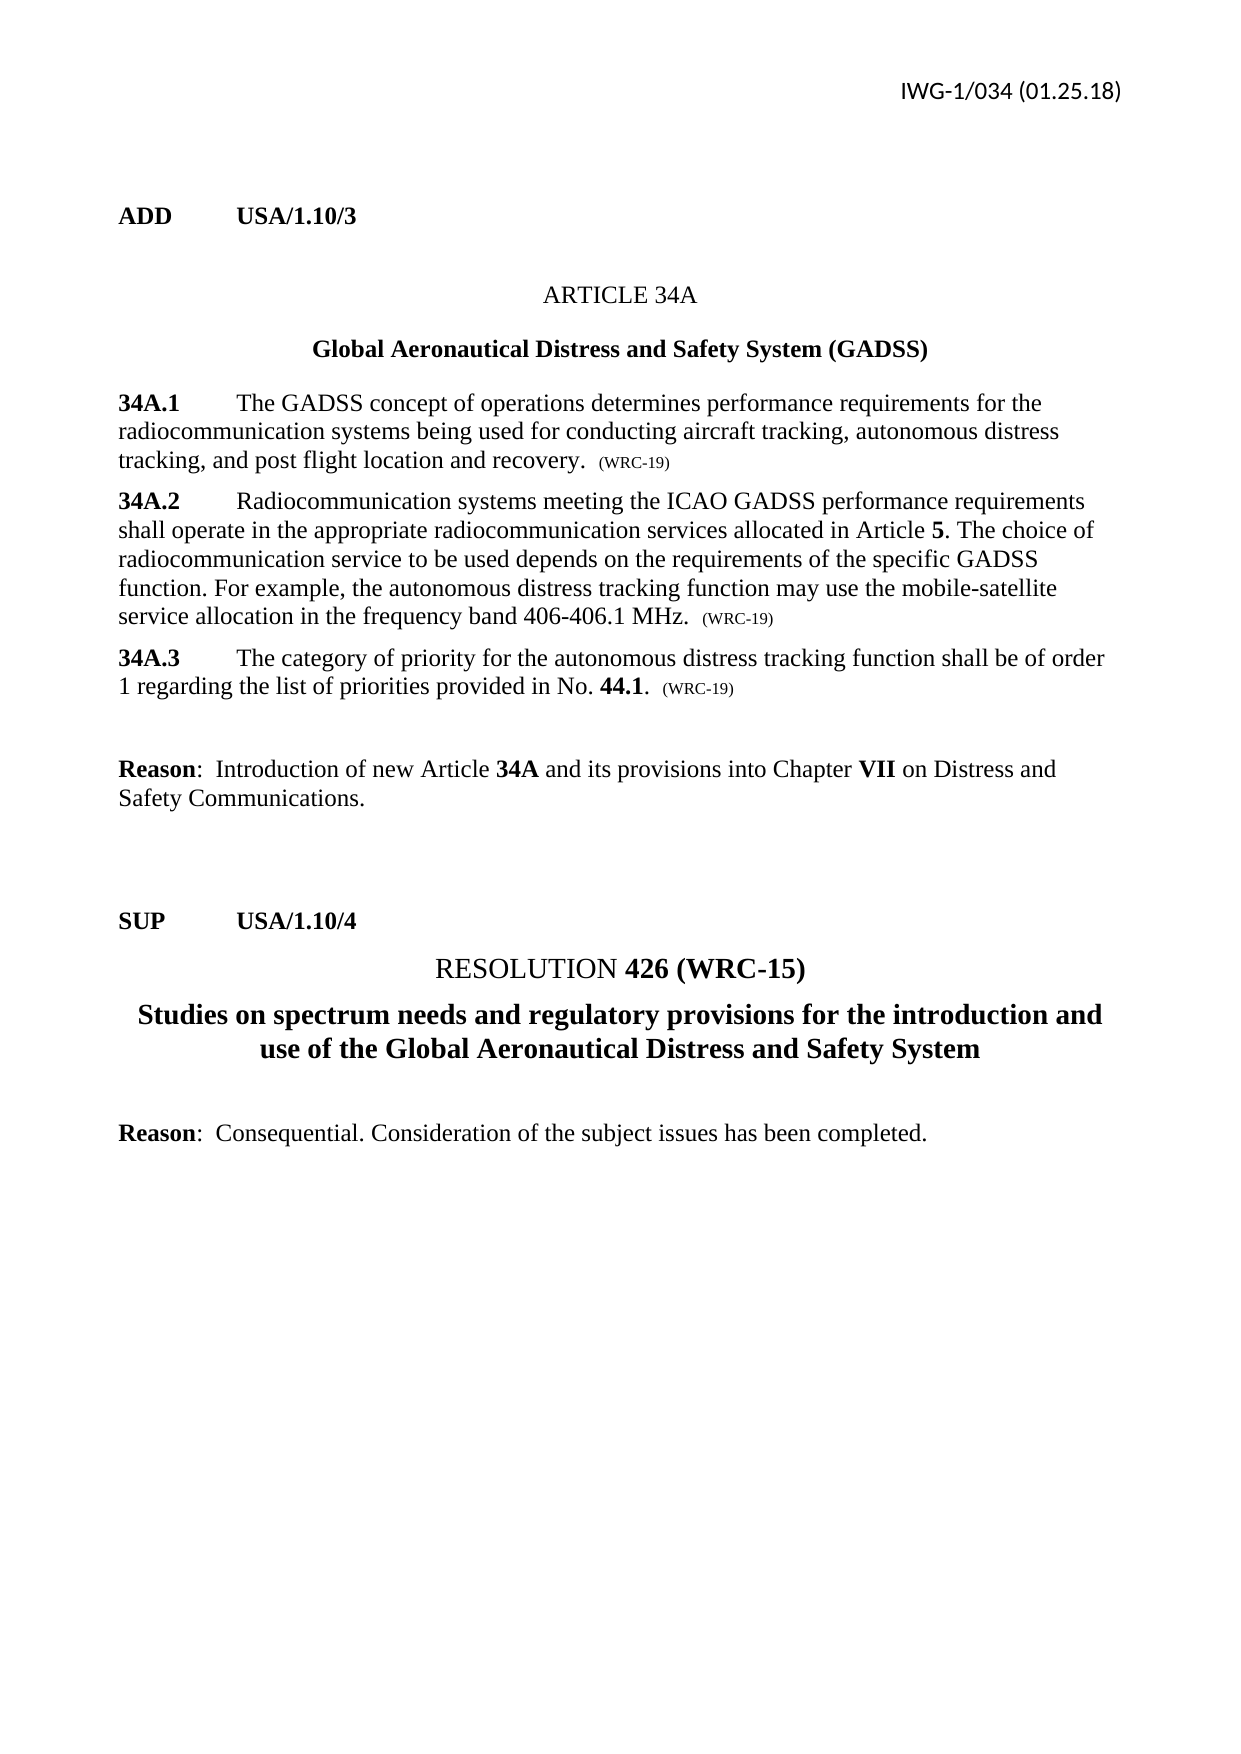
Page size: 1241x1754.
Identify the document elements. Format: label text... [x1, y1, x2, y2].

text 34A.3 The category of priority for the autonomous distress tracking function shall be of order 1 regarding the list of priorities provided in No. 44.1. (WRC-19) [118, 643, 1122, 700]
text ARTICLE 34A [118, 280, 1122, 309]
text 34A.1 The GADSS concept of operations determines performance requirements for the radiocommunication systems being used for conducting aircraft tracking, autonomous distress tracking, and post flight location and recovery. (WRC-19) [118, 388, 1122, 474]
text RESOLUTION 426 (WRC-15) [118, 951, 1122, 985]
text Studies on spectrum needs and regulatory provisions for the introduction and use of the Global Aeronautical Distress and Safety System [118, 997, 1122, 1064]
title Global Aeronautical Distress and Safety System (GADSS) [118, 334, 1122, 363]
text Reason: Consequential. Consideration of the subject issues has been completed. [118, 1118, 1122, 1147]
text Reason: Introduction of new Article 34A and its provisions into Chapter VII on Distress and Safety Communications. [118, 754, 1122, 811]
text 34A.2 Radiocommunication systems meeting the ICAO GADSS performance requirements shall operate in the appropriate radiocommunication services allocated in Article 5. The choice of radiocommunication service to be used depends on the requirements of the specific GADSS function. For example, the autonomous distress tracking function may use the mobile-satellite service allocation in the frequency band 406-406.1 MHz. (WRC-19) [118, 486, 1122, 630]
text SUP USA/1.10/4 [118, 906, 1122, 935]
text ADD USA/1.10/3 [118, 201, 1122, 230]
